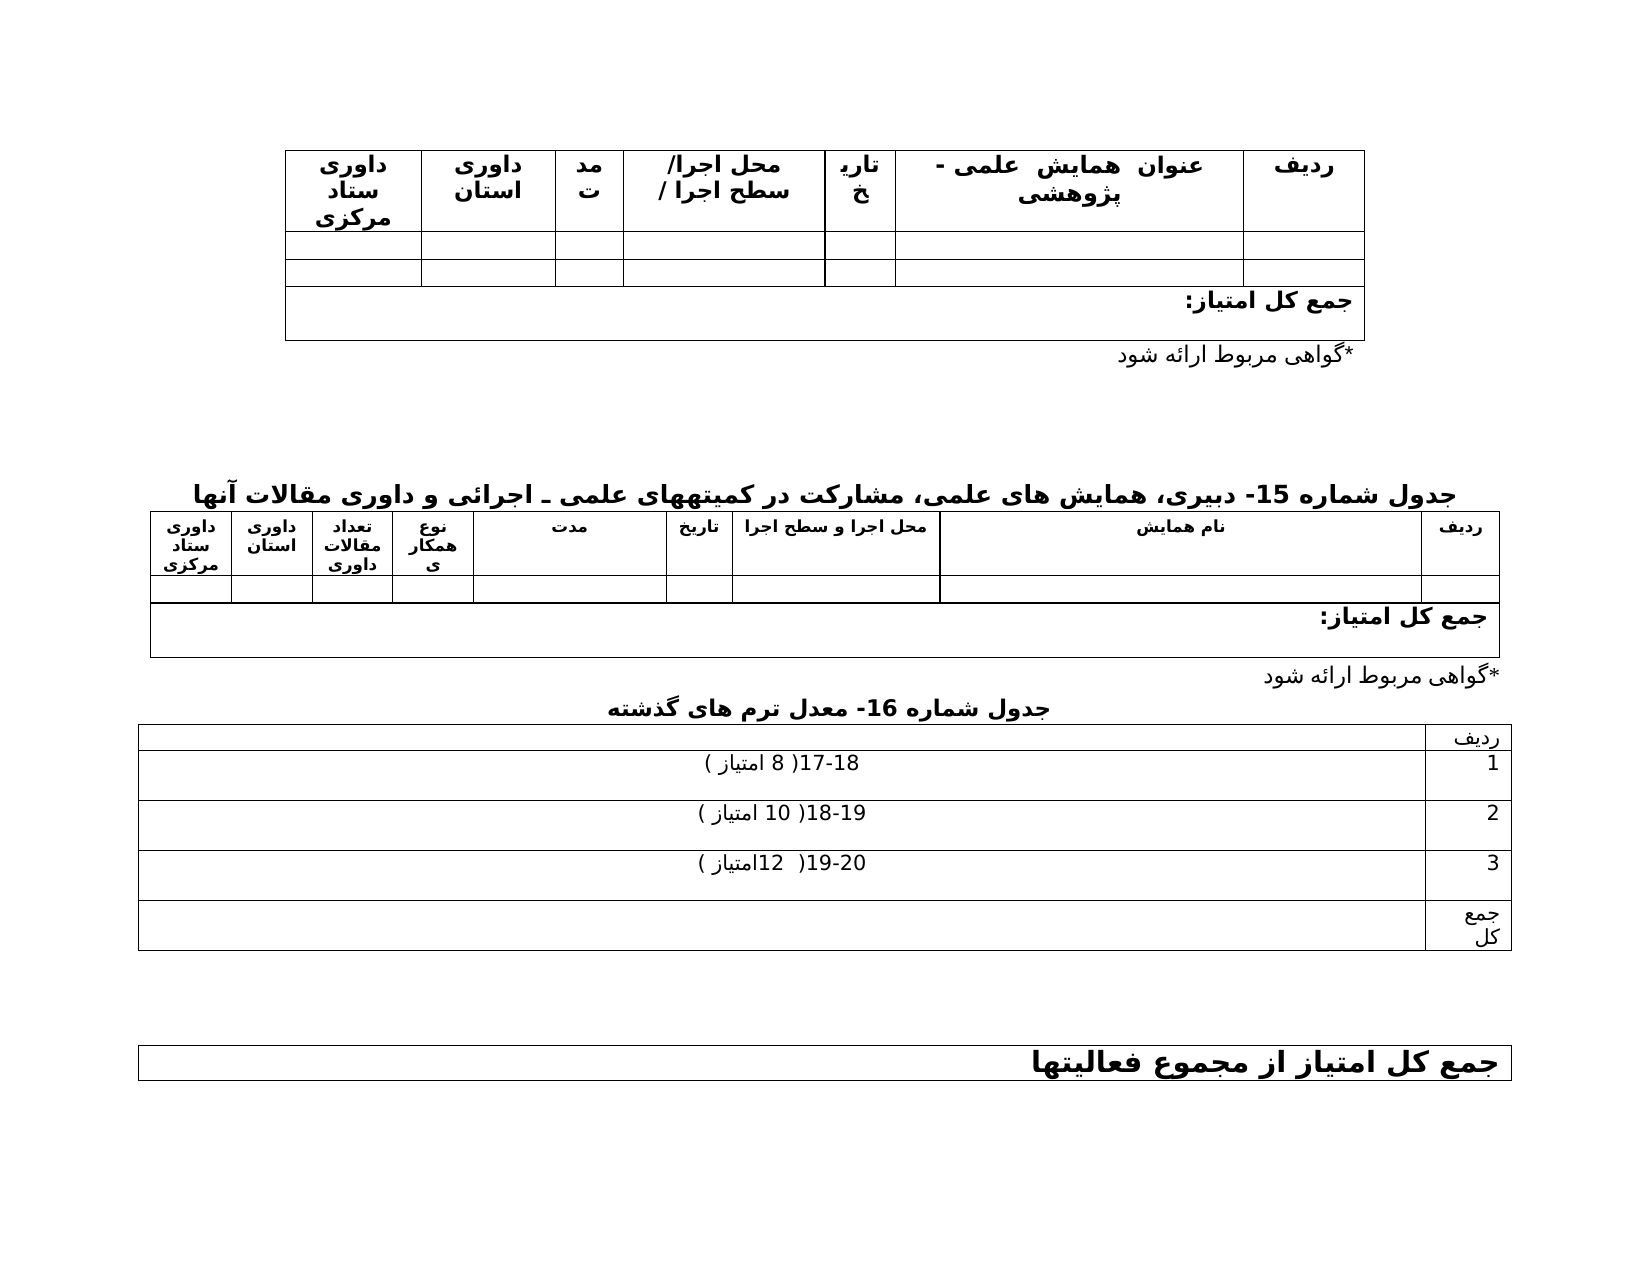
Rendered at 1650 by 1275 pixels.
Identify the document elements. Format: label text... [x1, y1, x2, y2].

table_cell [556, 232, 623, 258]
table_cell [313, 576, 392, 602]
table_header محل اجرا و سطح اجرا [733, 512, 939, 574]
table_header داوری استان [422, 151, 555, 231]
table_header ردیف [1422, 512, 1499, 574]
table_cell 3 [1426, 851, 1511, 900]
table_cell [624, 232, 824, 258]
table_cell [941, 576, 1421, 602]
table_cell [826, 232, 895, 258]
table_header جمع کل امتیاز از مجموع فعالیتها [139, 1046, 1511, 1079]
subtitle *گواهی مربوط ارائه شود [150, 662, 1500, 689]
table_cell [826, 260, 895, 286]
table_cell 2 [1426, 801, 1511, 850]
table_cell 1 [1426, 751, 1511, 800]
table_cell [896, 260, 1243, 286]
table_header مدت [556, 151, 623, 231]
table_cell جمع کل امتیاز: [286, 287, 1364, 340]
table_header داوری ستاد مرکزی [286, 151, 421, 231]
table_header عنوان همایش علمی - پژوهشی [896, 151, 1243, 231]
table_cell [556, 260, 623, 286]
table_header [139, 725, 1425, 750]
table_header محل اجرا/ سطح اجرا / [624, 151, 824, 231]
table_cell [733, 576, 939, 602]
table_cell [624, 260, 824, 286]
subtitle جدول شماره 15- دبیری، همایش های علمی، مشارکت در کمیتههای علمی ـ اجرائی و داوری مقالات آنها [150, 480, 1500, 509]
table_cell 17-18( 8 امتیاز ) [139, 751, 1425, 800]
table_header داوری ستاد مرکزی [151, 512, 231, 574]
table_cell [422, 232, 555, 258]
table_cell [667, 576, 732, 602]
table_cell [1244, 232, 1364, 258]
table_header ردیف [1426, 725, 1511, 750]
table_header تاریخ [826, 151, 895, 231]
table_cell [1422, 576, 1499, 602]
table_cell [151, 576, 231, 602]
table_header داوری استان [232, 512, 312, 574]
table_cell [232, 576, 312, 602]
table_header تعداد مقالات داوری [313, 512, 392, 574]
table_cell جمع کل [1426, 901, 1511, 950]
table_cell [286, 260, 421, 286]
text *گواهی مربوط ارائه شود [150, 341, 1500, 367]
table_cell [393, 576, 473, 602]
table_cell جمع کل امتیاز: [151, 604, 1499, 657]
subtitle جدول شماره 16- معدل ترم های گذشته [150, 695, 1500, 722]
table_header تاریخ [667, 512, 732, 574]
table_cell [139, 901, 1425, 950]
table_header مدت [474, 512, 666, 574]
table_header ردیف [1244, 151, 1364, 231]
table_cell 18-19( 10 امتیاز ) [139, 801, 1425, 850]
table_cell [1244, 260, 1364, 286]
table_cell [896, 232, 1243, 258]
table_cell 19-20( 12امتیاز ) [139, 851, 1425, 900]
table_header نوع همکاری [393, 512, 473, 574]
table_header نام همایش [941, 512, 1421, 574]
table_cell [422, 260, 555, 286]
table_cell [286, 232, 421, 258]
table_cell [474, 576, 666, 602]
